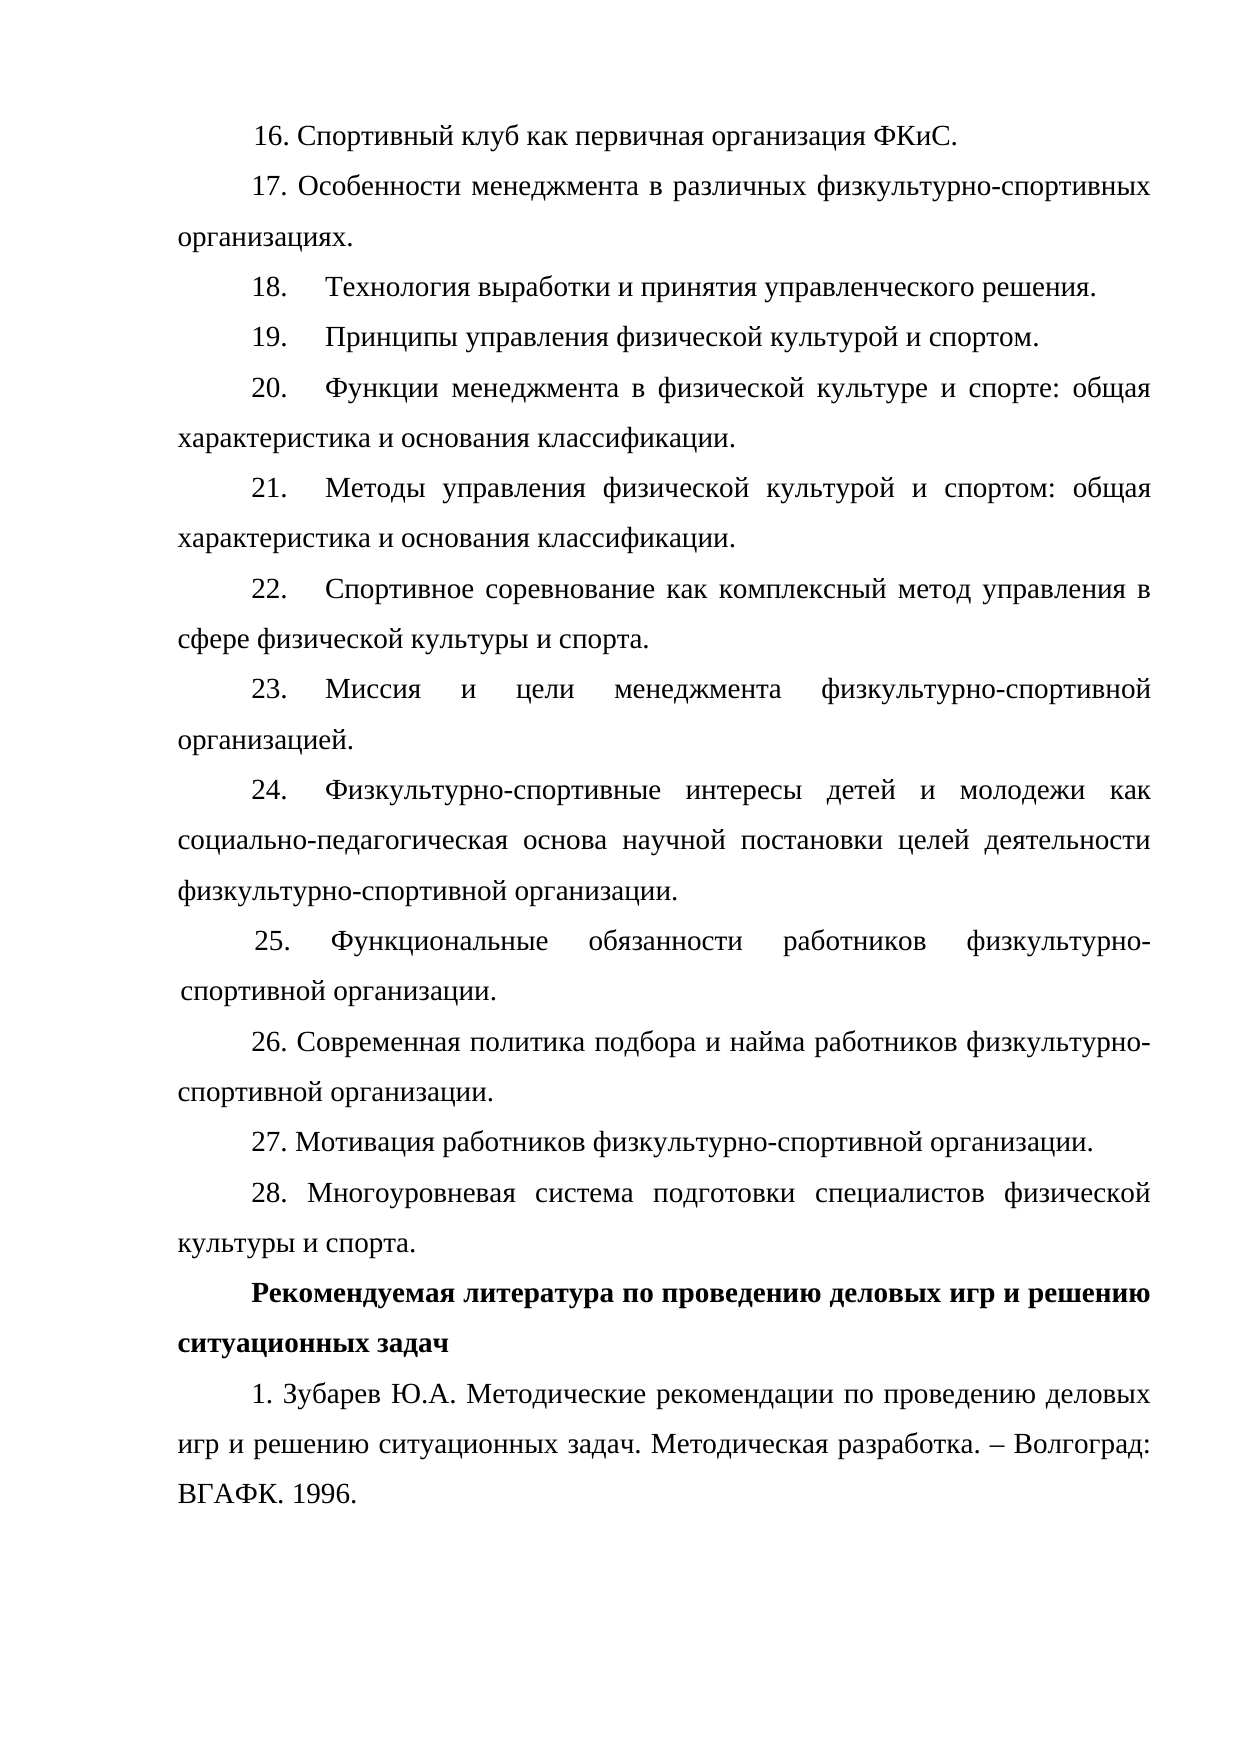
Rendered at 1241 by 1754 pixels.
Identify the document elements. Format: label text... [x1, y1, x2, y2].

text Рекомендуемая литература по проведению деловых игр и решению ситуационных задач [177, 1275, 1152, 1359]
text 25. Функциональные обязанности работников физкультурно-спортивной организации. [180, 923, 1152, 1007]
list Методы управления физической культурой и спортом: общая характеристика и основания классификации. [177, 470, 1152, 554]
list Технология выработки и принятия управленческого решения. [177, 269, 1152, 303]
list Спортивное соревнование как комплексный метод управления в сфере физической культуры и спорта. [177, 571, 1152, 655]
text 26. Современная политика подбора и найма работников физкультурно-спортивной организации. [177, 1024, 1152, 1108]
list Принципы управления физической культурой и спортом. [177, 319, 1152, 353]
list Миссия и цели менеджмента физкультурно-спортивной организацией. [177, 672, 1152, 755]
text 17. Особенности менеджмента в различных физкультурно-спортивных организациях. [177, 168, 1152, 252]
list Физкультурно-спортивные интересы детей и молодежи как социально-педагогическая основа научной постановки целей деятельности физкультурно-спортивной организации. [177, 772, 1152, 906]
text 1. Зубарев Ю.А. Методические рекомендации по проведению деловых игр и решению ситуационных задач. Методическая разработка. – Волгоград: ВГАФК. 1996. [177, 1376, 1152, 1510]
text 27. Мотивация работников физкультурно-спортивной организации. [177, 1124, 1152, 1158]
text 16. Спортивный клуб как первичная организация ФКиС. [179, 118, 1152, 152]
text 28. Многоуровневая система подготовки специалистов физической культуры и спорта. [177, 1175, 1152, 1258]
list Функции менеджмента в физической культуре и спорте: общая характеристика и основания классификации. [177, 370, 1152, 453]
